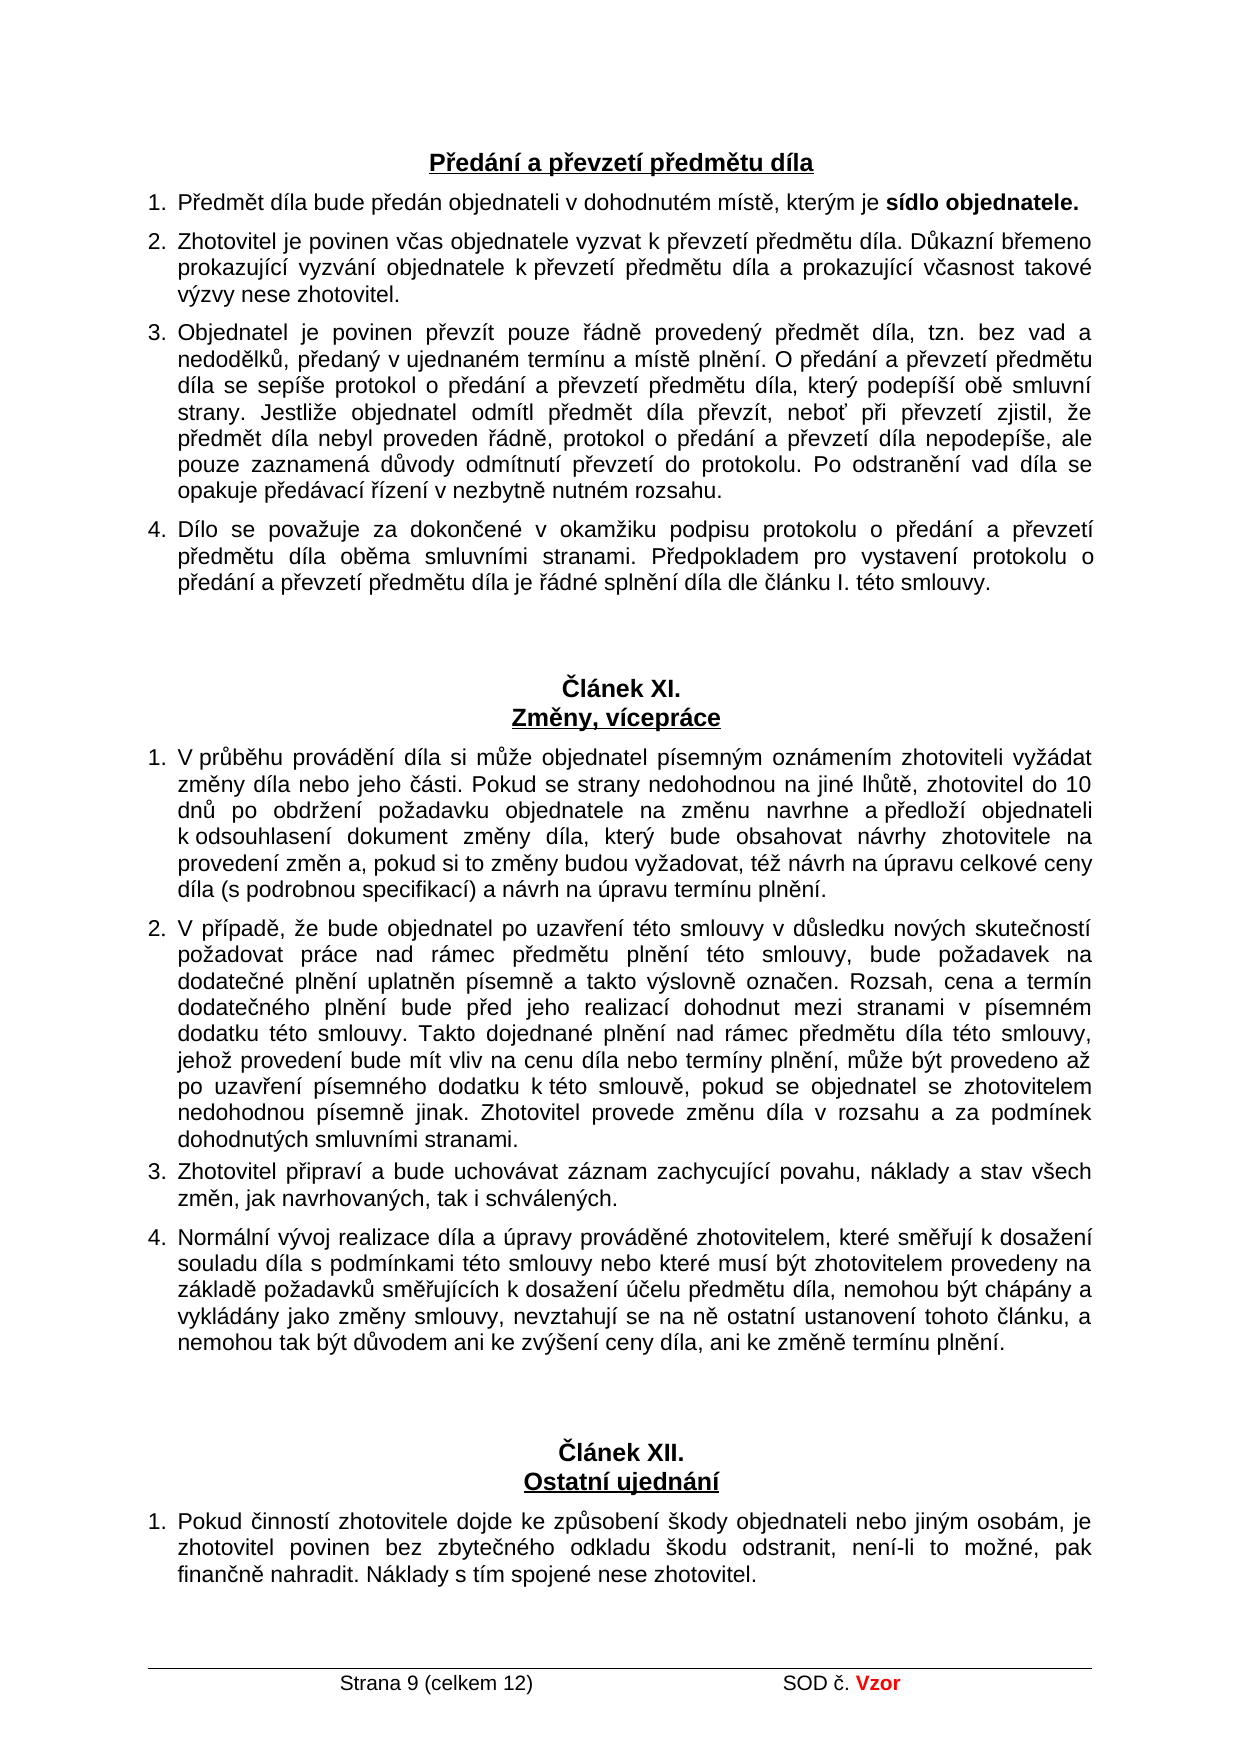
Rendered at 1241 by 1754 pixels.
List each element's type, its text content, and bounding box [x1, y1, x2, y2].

text 3. Objednatel je povinen převzít pouze řádně provedený předmět díla, tzn. bez vad a nedodělků, předaný v ujednaném termínu a místě plnění. O předání a převzetí předmětu díla se sepíše protokol o předání a převzetí předmětu díla, který podepíší obě smluvní strany. Jestliže objednatel odmítl předmět díla převzít, neboť při převzetí zjistil, že předmět díla nebyl proveden řádně, protokol o předání a převzetí díla nepodepíše, ale pouze zaznamená důvody odmítnutí převzetí do protokolu. Po odstranění vad díla se opakuje předávací řízení v nezbytně nutném rozsahu. [148, 319, 1092, 504]
text 1. Pokud činností zhotovitele dojde ke způsobení škody objednateli nebo jiným osobám, je zhotovitel povinen bez zbytečného odkladu škodu odstranit, není-li to možné, pak finančně nahradit. Náklady s tím spojené nese zhotovitel. [148, 1508, 1092, 1587]
text Článek XII. [148, 1438, 1095, 1467]
list Předání a převzetí předmětu díla [148, 148, 1095, 176]
text 1. V průběhu provádění díla si může objednatel písemným oznámením zhotoviteli vyžádat změny díla nebo jeho části. Pokud se strany nedohodnou na jiné lhůtě, zhotovitel do 10 dnů po obdržení požadavku objednatele na změnu navrhne a předloží objednateli k odsouhlasení dokument změny díla, který bude obsahovat návrhy zhotovitele na provedení změn a, pokud si to změny budou vyžadovat, též návrh na úpravu celkové ceny díla (s podrobnou specifikací) a návrh na úpravu termínu plnění. [148, 744, 1092, 902]
list 1. Předmět díla bude předán objednateli v dohodnutém místě, kterým je sídlo objednatele. [148, 189, 1095, 215]
subtitle Změny, vícepráce [148, 703, 1085, 732]
text 3. Zhotovitel připraví a bude uchovávat záznam zachycující povahu, náklady a stav všech změn, jak navrhovaných, tak i schválených. [148, 1158, 1092, 1211]
text 2. V případě, že bude objednatel po uzavření této smlouvy v důsledku nových skutečností požadovat práce nad rámec předmětu plnění této smlouvy, bude požadavek na dodatečné plnění uplatněn písemně a takto výslovně označen. Rozsah, cena a termín dodatečného plnění bude před jeho realizací dohodnut mezi stranami v písemném dodatku této smlouvy. Takto dojednané plnění nad rámec předmětu díla této smlouvy, jehož provedení bude mít vliv na cenu díla nebo termíny plnění, může být provedeno až po uzavření písemného dodatku k této smlouvě, pokud se objednatel se zhotovitelem nedohodnou písemně jinak. Zhotovitel provede změnu díla v rozsahu a za podmínek dohodnutých smluvními stranami. [148, 915, 1092, 1152]
list 4. Dílo se považuje za dokončené v okamžiku podpisu protokolu o předání a převzetí předmětu díla oběma smluvními stranami. Předpokladem pro vystavení protokolu o předání a převzetí předmětu díla je řádné splnění díla dle článku I. této smlouvy. [148, 516, 1095, 595]
text Článek XI. [148, 674, 1095, 703]
text 2. Zhotovitel je povinen včas objednatele vyzvat k převzetí předmětu díla. Důkazní břemeno prokazující vyzvání objednatele k převzetí předmětu díla a prokazující včasnost takové výzvy nese zhotovitel. [148, 228, 1092, 307]
text Ostatní ujednání [148, 1467, 1095, 1495]
text 4. Normální vývoj realizace díla a úpravy prováděné zhotovitelem, které směřují k dosažení souladu díla s podmínkami této smlouvy nebo které musí být zhotovitelem provedeny na základě požadavků směřujících k dosažení účelu předmětu díla, nemohou být chápány a vykládány jako změny smlouvy, nevztahují se na ně ostatní ustanovení tohoto článku, a nemohou tak být důvodem ani ke zvýšení ceny díla, ani ke změně termínu plnění. [148, 1223, 1092, 1355]
